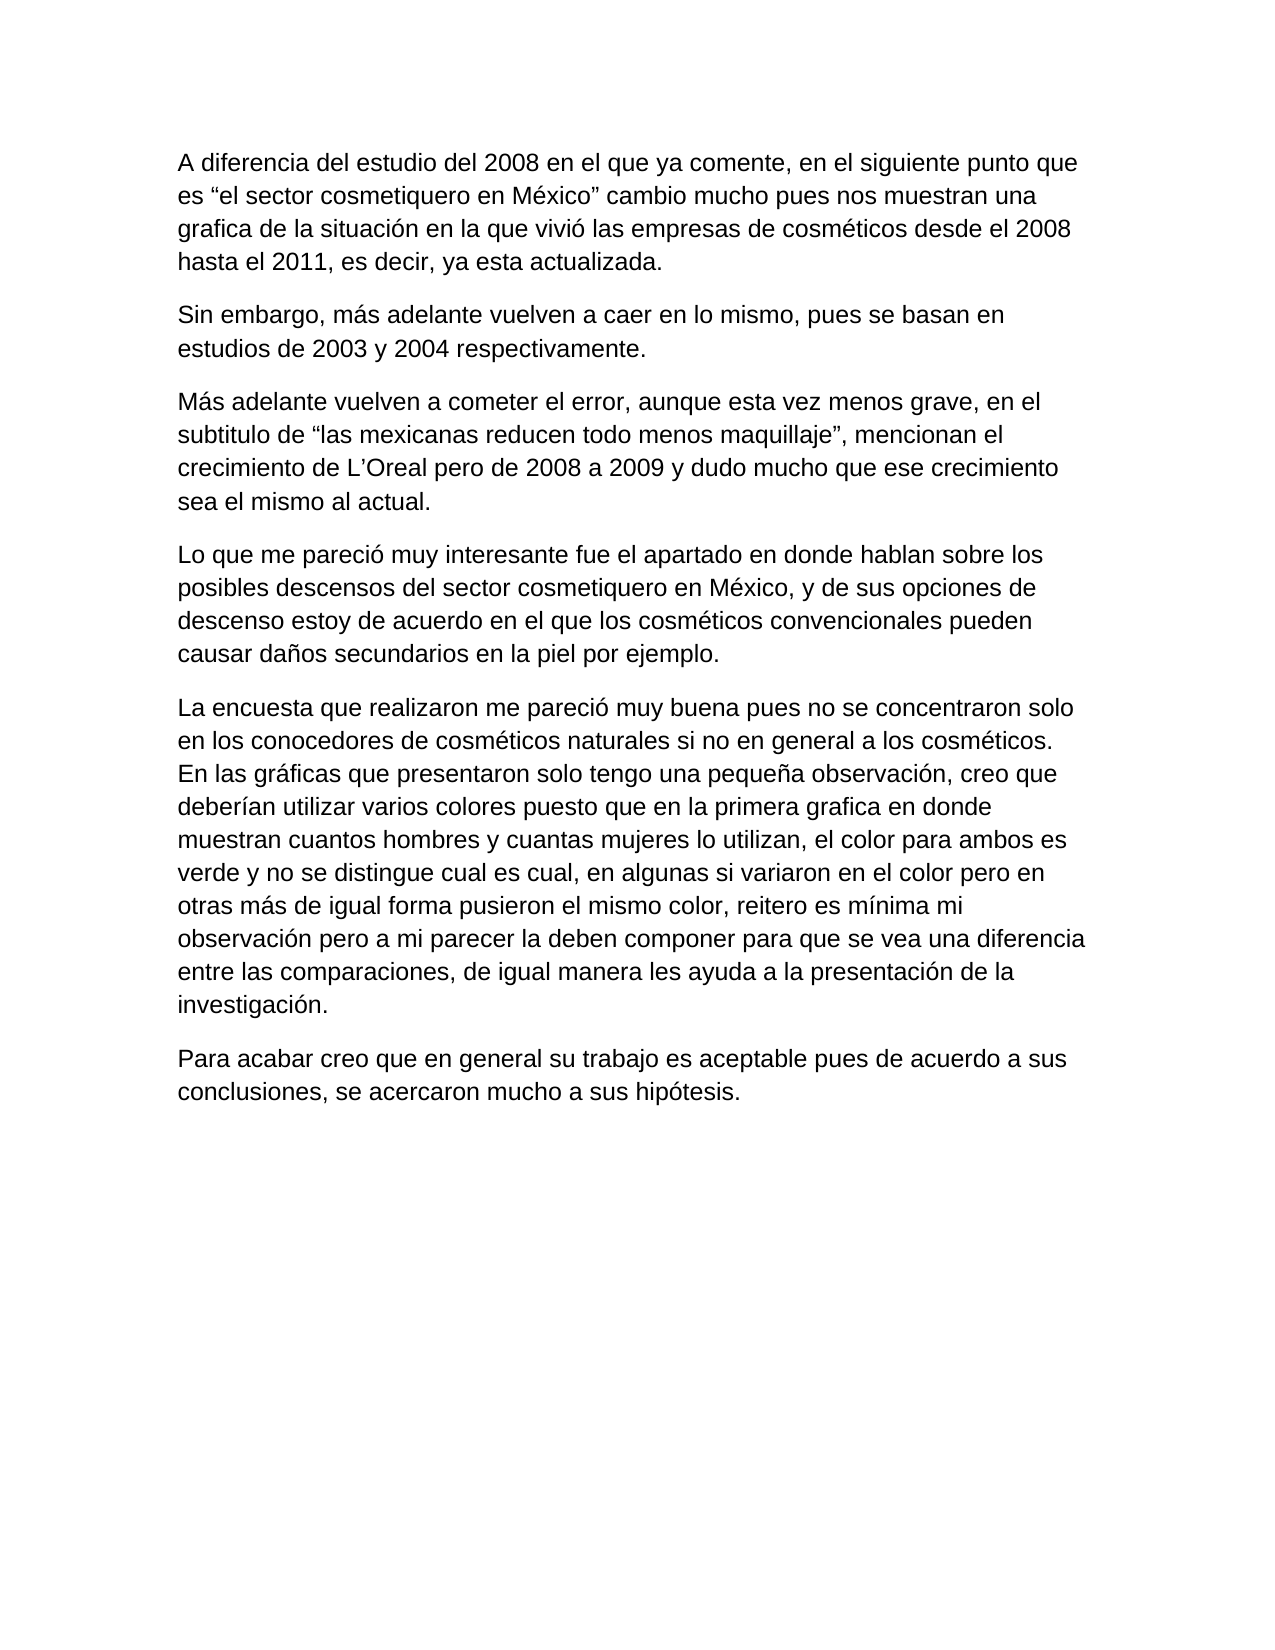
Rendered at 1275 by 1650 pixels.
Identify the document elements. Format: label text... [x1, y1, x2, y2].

text Sin embargo, más adelante vuelven a caer en lo mismo, pues se basan en estudios de 2003 y 2004 respectivamente. [177, 301, 1098, 362]
text Para acabar creo que en general su trabajo es aceptable pues de acuerdo a sus conclusiones, se acercaron mucho a sus hipótesis. [177, 1044, 1098, 1106]
text La encuesta que realizaron me pareció muy buena pues no se concentraron solo en los conocedores de cosméticos naturales si no en general a los cosméticos. En las gráficas que presentaron solo tengo una pequeña observación, creo que deberían utilizar varios colores puesto que en la primera grafica en donde muestran cuantos hombres y cuantas mujeres lo utilizan, el color para ambos es verde y no se distingue cual es cual, en algunas si variaron en el color pero en otras más de igual forma pusieron el mismo color, reitero es mínima mi observación pero a mi parecer la deben componer para que se vea una diferencia entre las comparaciones, de igual manera les ayuda a la presentación de la investigación. [177, 693, 1098, 1019]
text A diferencia del estudio del 2008 en el que ya comente, en el siguiente punto que es “el sector cosmetiquero en México” cambio mucho pues nos muestran una grafica de la situación en la que vivió las empresas de cosméticos desde el 2008 hasta el 2011, es decir, ya esta actualizada. [177, 148, 1098, 275]
text Más adelante vuelven a cometer el error, aunque esta vez menos grave, en el subtitulo de “las mexicanas reducen todo menos maquillaje”, mencionan el crecimiento de L’Oreal pero de 2008 a 2009 y dudo mucho que ese crecimiento sea el mismo al actual. [177, 387, 1098, 515]
text Lo que me pareció muy interesante fue el apartado en donde hablan sobre los posibles descensos del sector cosmetiquero en México, y de sus opciones de descenso estoy de acuerdo en el que los cosméticos convencionales pueden causar daños secundarios en la piel por ejemplo. [177, 540, 1098, 668]
